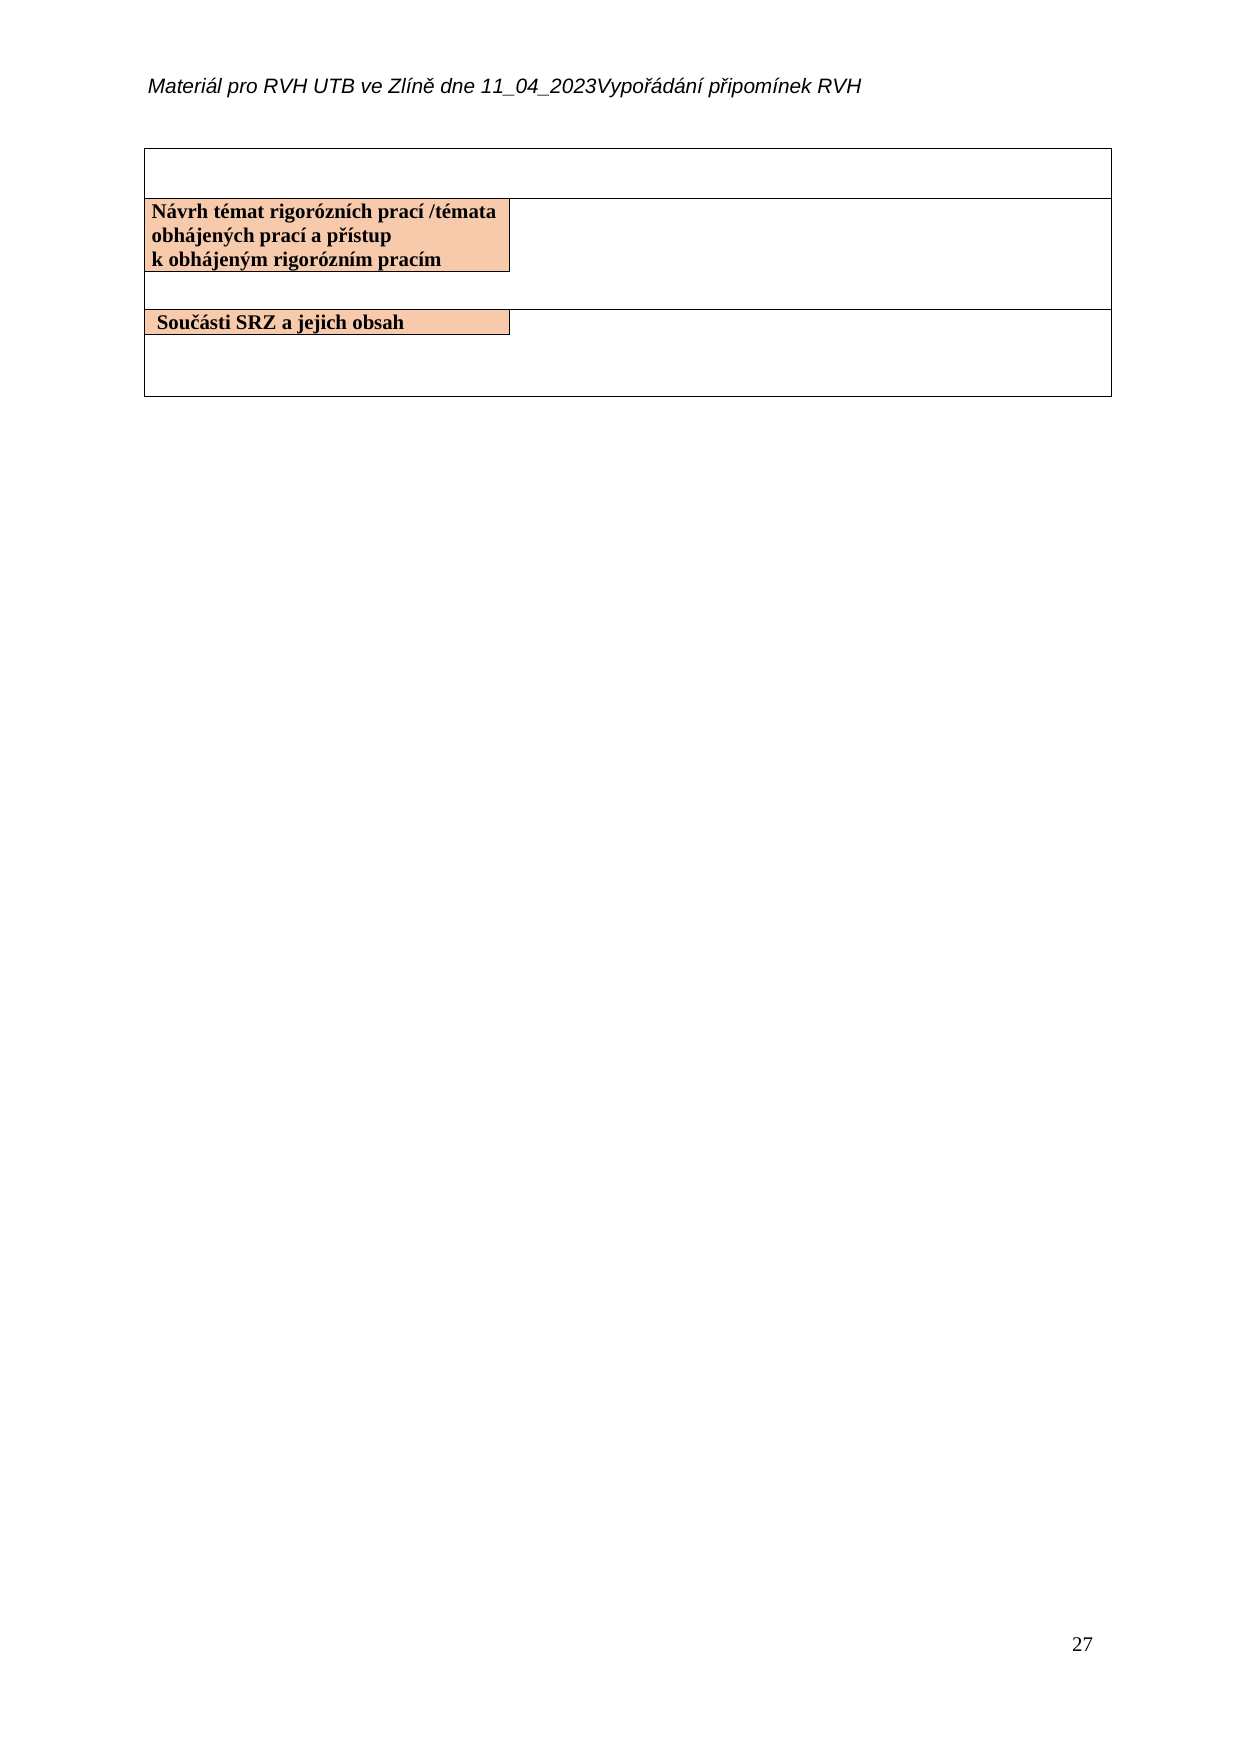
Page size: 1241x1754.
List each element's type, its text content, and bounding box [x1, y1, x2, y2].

table_cell [510, 199, 1111, 271]
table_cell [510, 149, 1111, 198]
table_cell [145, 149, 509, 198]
table_cell Návrh témat rigorózních prací /témata obhájených prací a přístup k obhájeným rigorózním pracím [145, 199, 509, 271]
table_cell [145, 271, 1111, 309]
table_cell [145, 334, 1111, 396]
table_cell [510, 310, 1111, 334]
table_cell Součásti SRZ a jejich obsah [145, 310, 509, 334]
